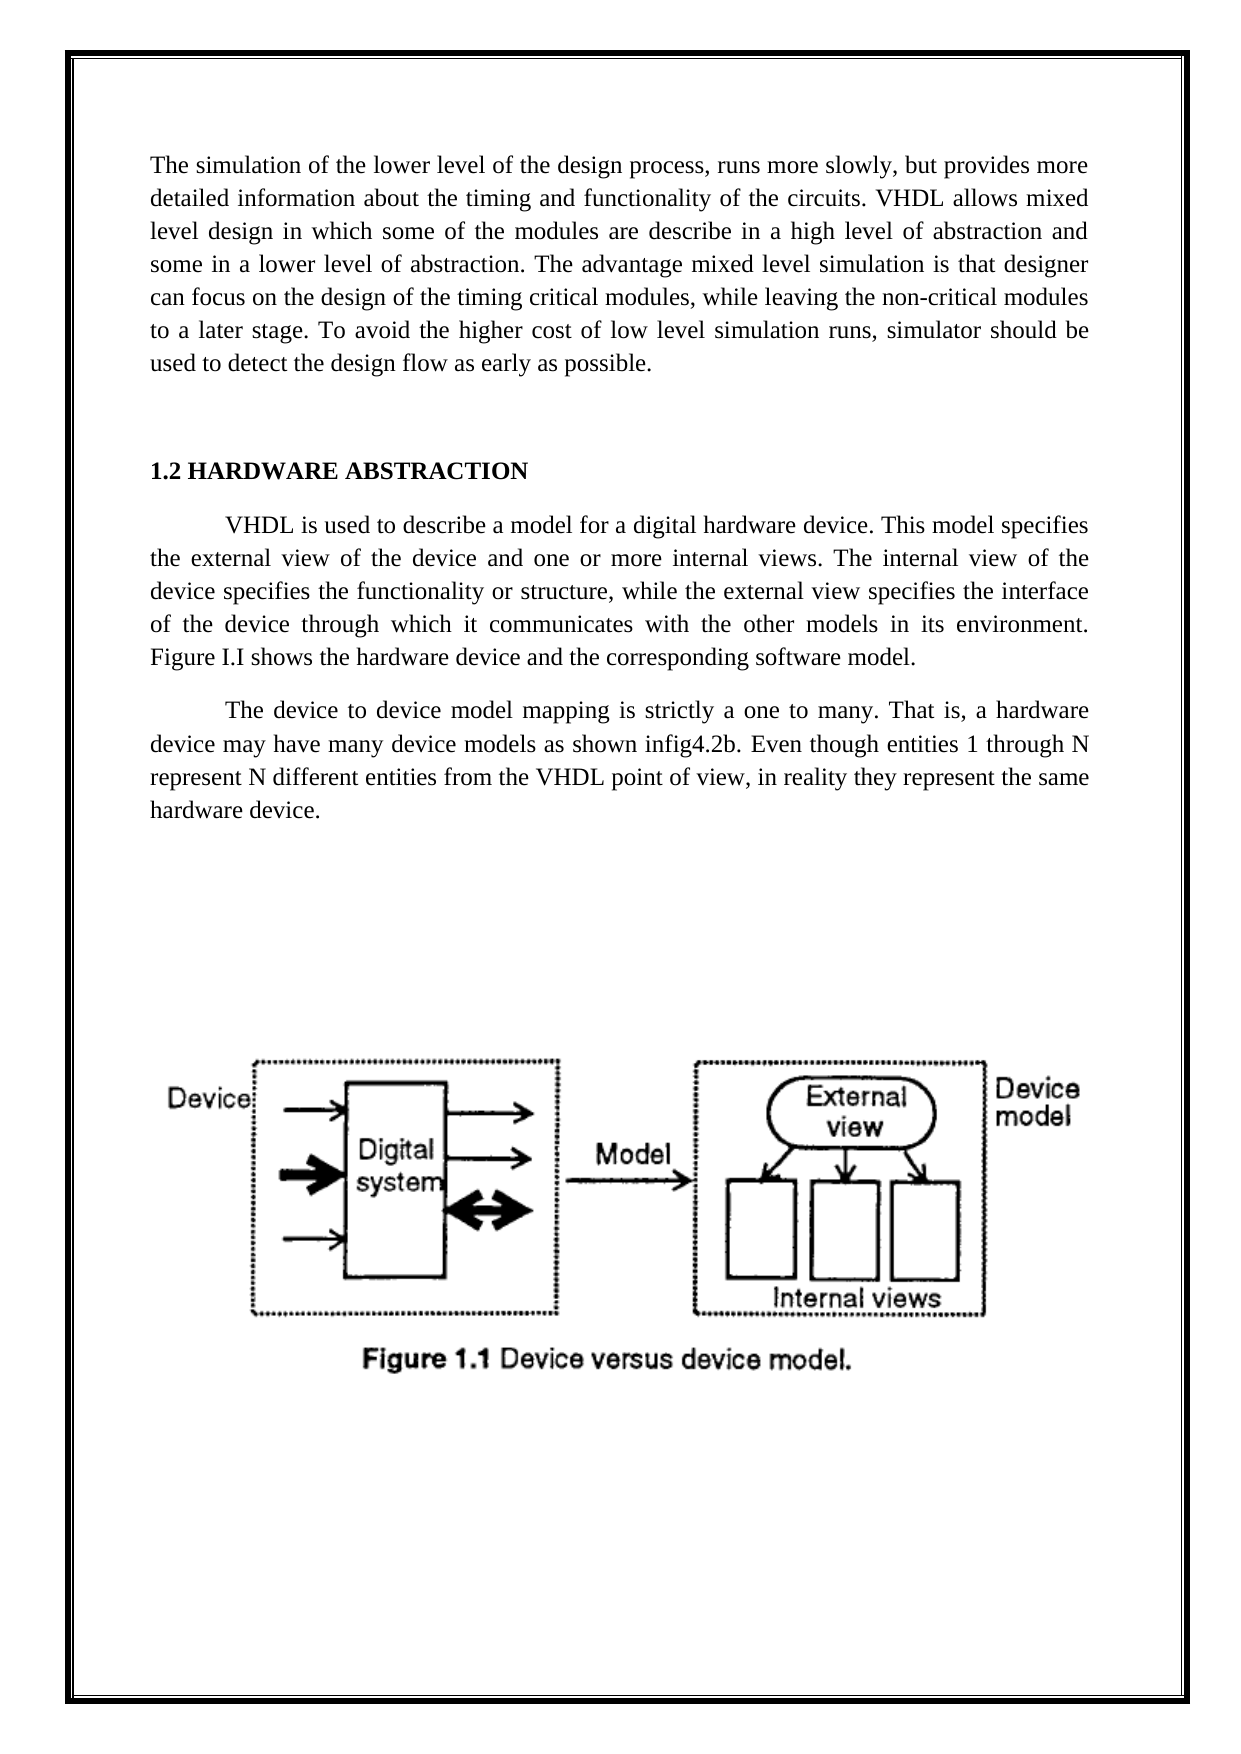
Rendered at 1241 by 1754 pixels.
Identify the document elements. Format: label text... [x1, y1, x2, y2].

text The device to device model mapping is strictly a one to many. That is, a hardware device may have many device models as shown infig4.2b. Even though entities 1 through N represent N different entities from the VHDL point of view, in reality they represent the same hardware device. [150, 696, 1090, 823]
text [150, 150, 1090, 377]
text 1.2 HARDWARE ABSTRACTION [150, 456, 1090, 484]
text VHDL is used to describe a model for a digital hardware device. This model specifies the external view of the device and one or more internal views. The internal view of the device specifies the functionality or structure, while the external view specifies the interface of the device through which it communicates with the other models in its environment. Figure I.I shows the hardware device and the corresponding software model. [150, 510, 1090, 671]
